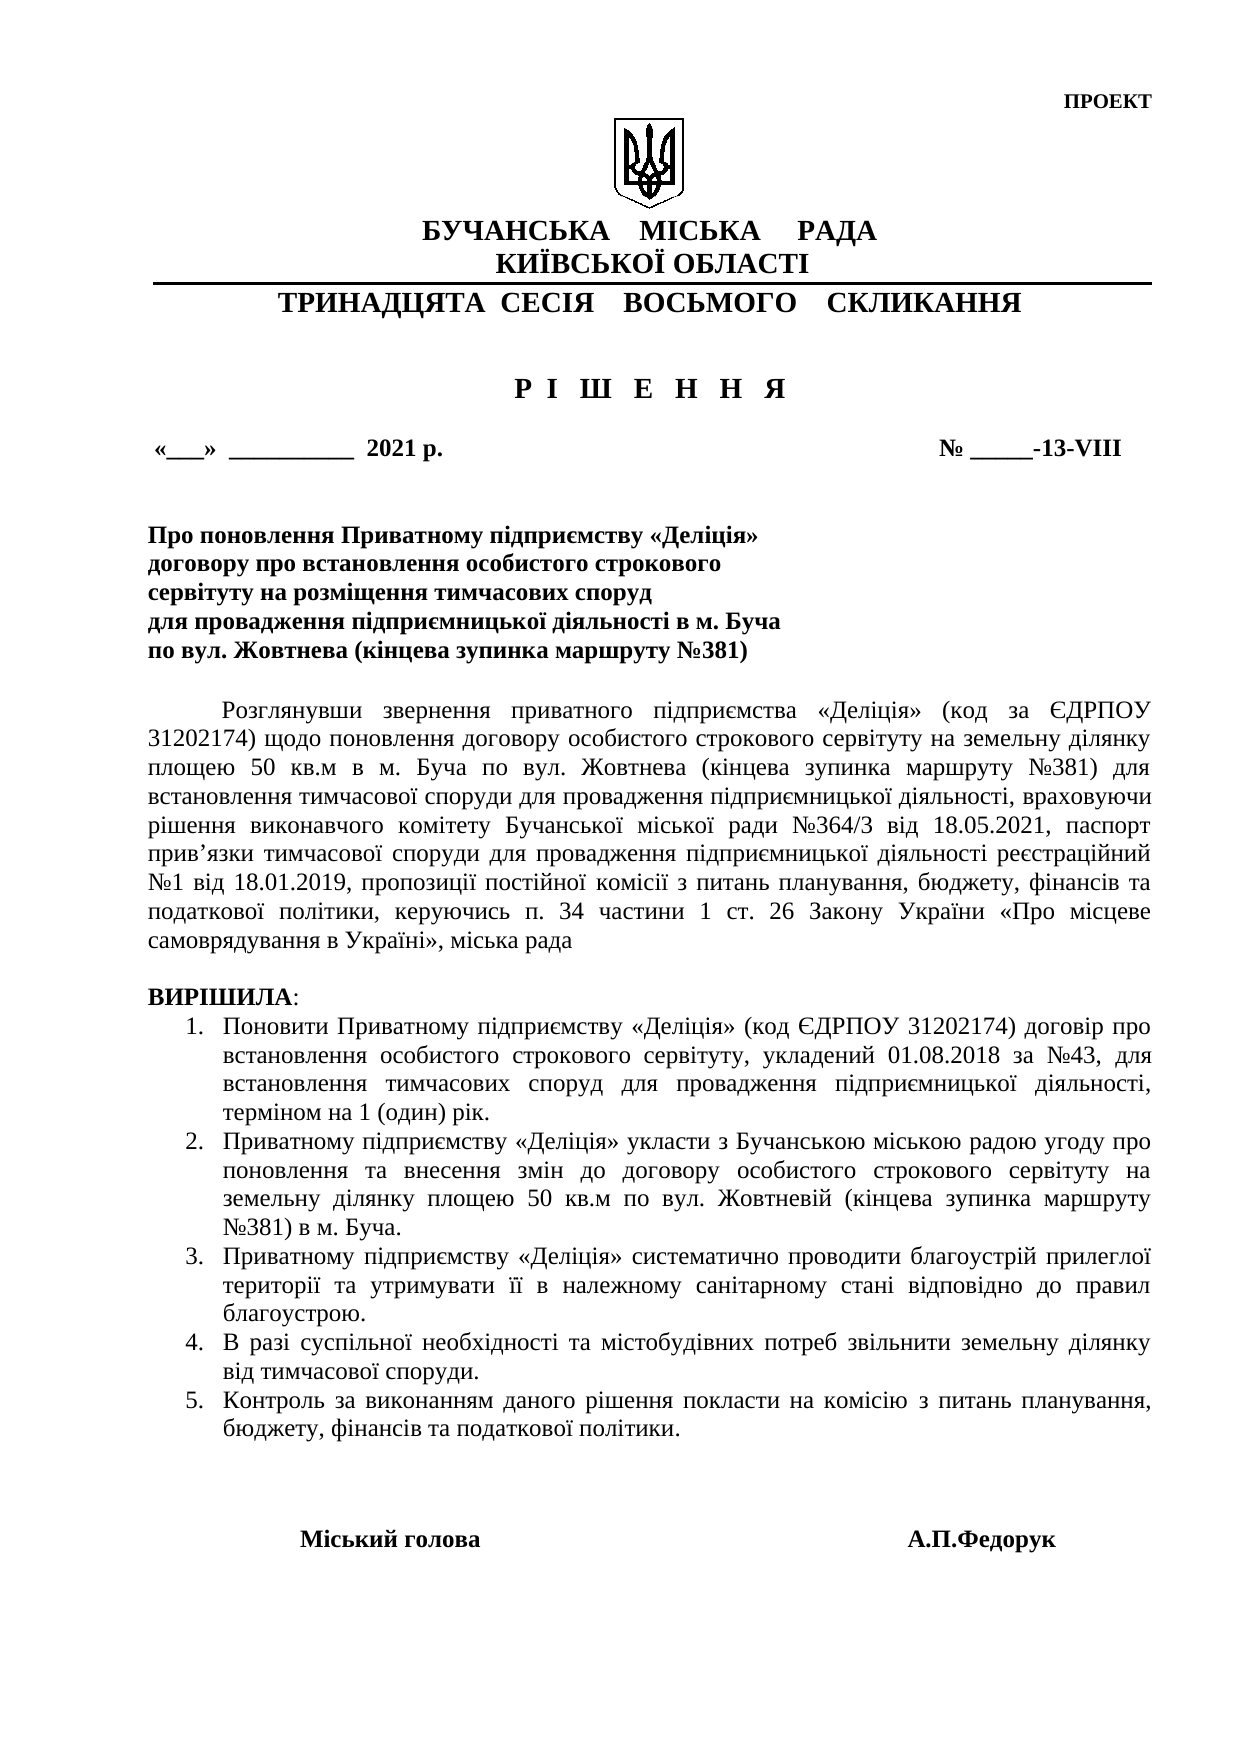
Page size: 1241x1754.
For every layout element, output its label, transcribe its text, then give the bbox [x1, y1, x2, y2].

subtitle «___» __________ 2021 р. № _____-13-VIIІ [148, 433, 1152, 462]
list Поновити Приватному підприємству «Деліція» (код ЄДРПОУ 31202174) договір про встановлення особистого строкового сервітуту, укладений 01.08.2018 за №43, для встановлення тимчасових споруд для провадження підприємницької діяльності, терміном на 1 (один) рік. [185, 1011, 1152, 1126]
subtitle КИЇВСЬКОЇ ОБЛАСТІ [153, 246, 1152, 282]
subtitle Міський голова А.П.Федорук [148, 1524, 1152, 1552]
list Приватному підприємству «Деліція» систематично проводити благоустрій прилеглої території та утримувати її в належному санітарному стані відповідно до правил благоустрою. [185, 1241, 1152, 1327]
text ТРИНАДЦЯТА СЕСІЯ ВОСЬМОГО СКЛИКАННЯ [148, 285, 1152, 318]
text Розглянувши звернення приватного підприємства «Деліція» (код за ЄДРПОУ 31202174) щодо поновлення договору особистого строкового сервітуту на земельну ділянку площею 50 кв.м в м. Буча по вул. Жовтнева (кінцева зупинка маршруту №381) для встановлення тимчасової споруди для провадження підприємницької діяльності, враховуючи рішення виконавчого комітету Бучанської міської ради №364/3 від 18.05.2021, паспорт прив’язки тимчасової споруди для провадження підприємницької діяльності реєстраційний №1 від 18.01.2019, пропозиції постійної комісії з питань планування, бюджету, фінансів та податкової політики, керуючись п. 34 частини 1 ст. 26 Закону України «Про місцеве самоврядування в Україні», міська рада [148, 695, 1152, 953]
text по вул. Жовтнева (кінцева зупинка маршруту №381) [148, 635, 1152, 663]
list В разі суспільної необхідності та містобудівних потреб звільнити земельну ділянку від тимчасової споруди. [185, 1327, 1152, 1385]
text БУЧАНСЬКА МІСЬКА РАДА [148, 213, 1152, 246]
subtitle ПРОЕКТ [148, 88, 1152, 113]
text Про поновлення Приватному підприємству «Деліція» [148, 520, 1152, 548]
text договору про встановлення особистого строкового [148, 548, 1152, 577]
text ВИРІШИЛА: [148, 982, 1152, 1011]
text для провадження підприємницької діяльності в м. Буча [148, 606, 1152, 635]
text сервітуту на розміщення тимчасових споруд [148, 577, 1152, 606]
list Контроль за виконанням даного рішення покласти на комісію з питань планування, бюджету, фінансів та податкової політики. [185, 1385, 1152, 1442]
list Приватному підприємству «Деліція» укласти з Бучанською міською радою угоду про поновлення та внесення змін до договору особистого строкового сервітуту на земельну ділянку площею 50 кв.м по вул. Жовтневій (кінцева зупинка маршруту №381) в м. Буча. [185, 1126, 1152, 1241]
subtitle Р І Ш Е Н Н Я [148, 371, 1152, 405]
